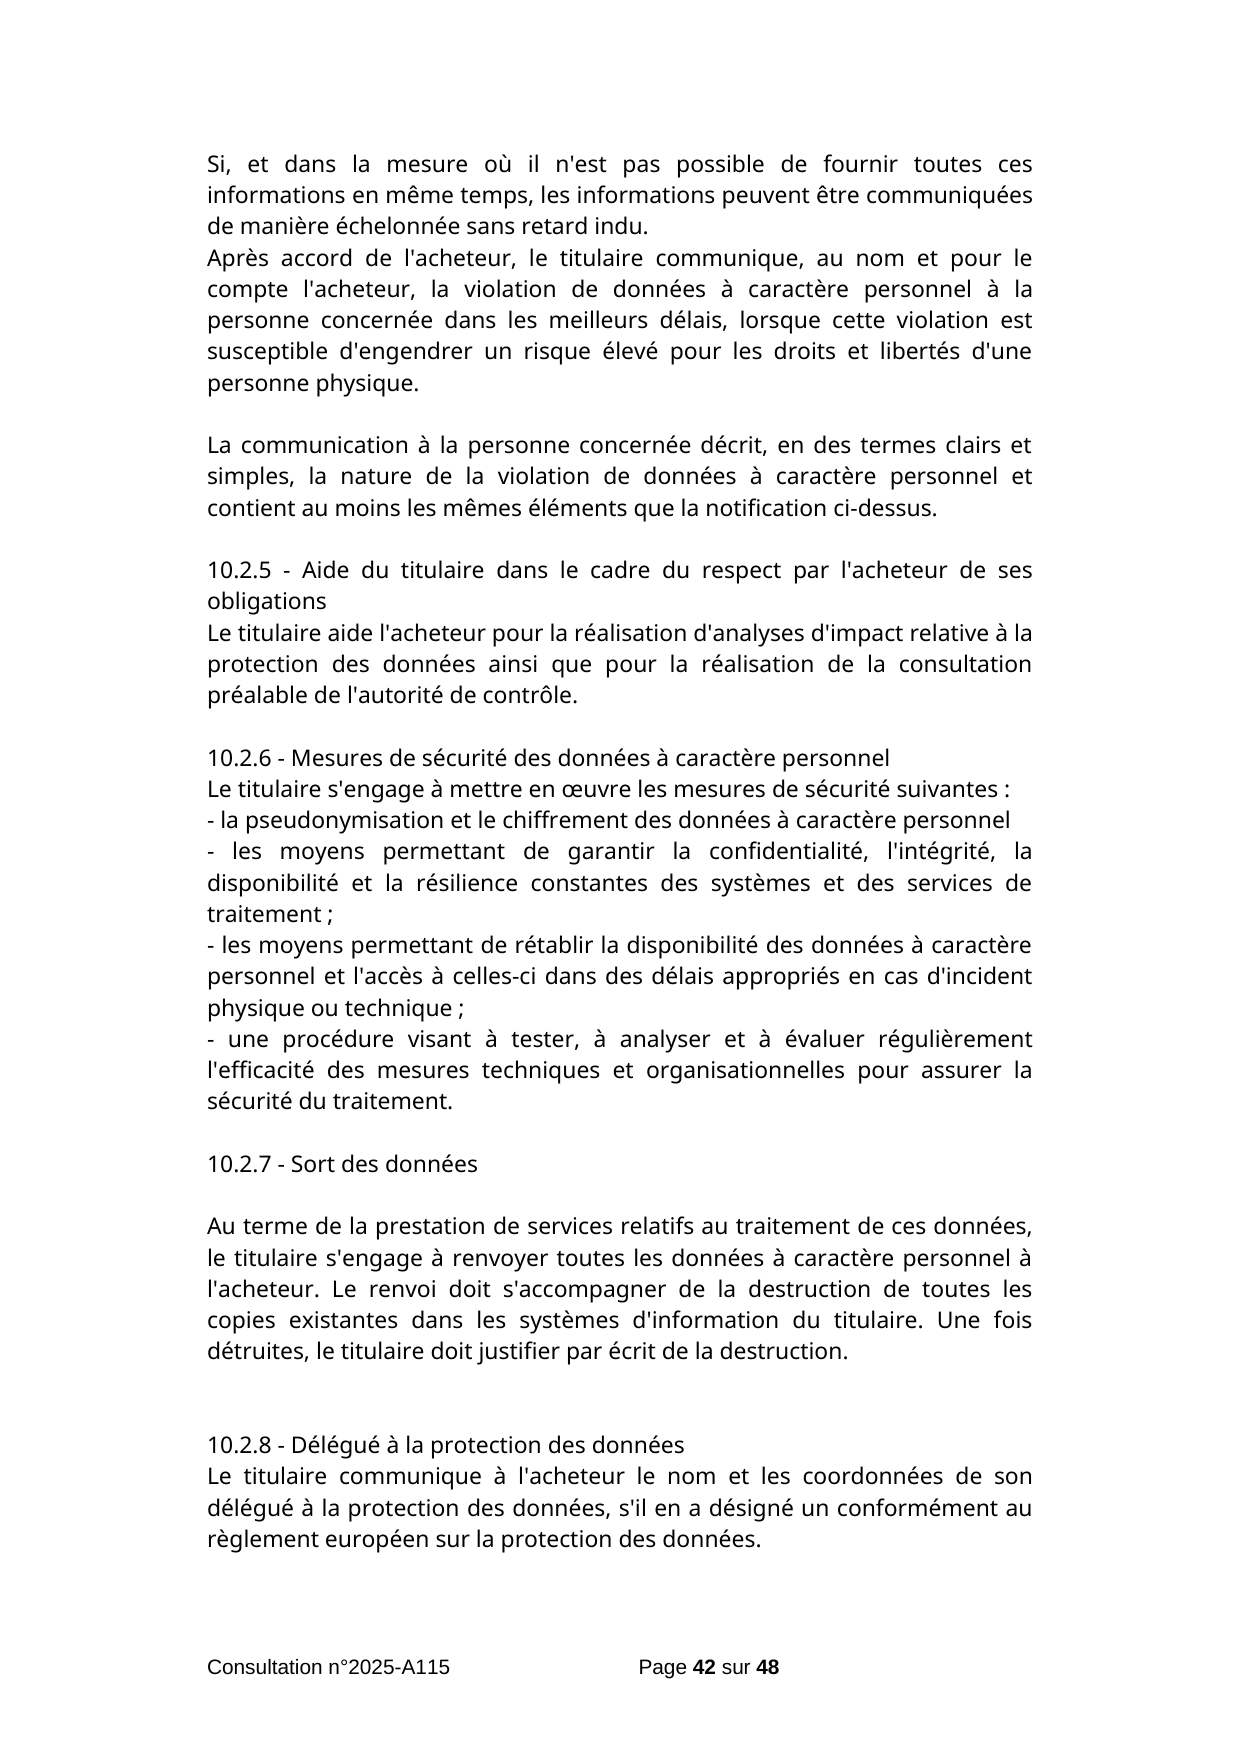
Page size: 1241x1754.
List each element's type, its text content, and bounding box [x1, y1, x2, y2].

text La communication à la personne concernée décrit, en des termes clairs et simples, la nature de la violation de données à caractère personnel et contient au moins les mêmes éléments que la notification ci-dessus. [207, 429, 1033, 523]
text - la pseudonymisation et le chiffrement des données à caractère personnel [207, 804, 1033, 835]
text Le titulaire aide l'acheteur pour la réalisation d'analyses d'impact relative à la protection des données ainsi que pour la réalisation de la consultation préalable de l'autorité de contrôle. [207, 616, 1033, 710]
text 10.2.7 - Sort des données [207, 1148, 1033, 1179]
text Le titulaire communique à l'acheteur le nom et les coordonnées de son délégué à la protection des données, s'il en a désigné un conformément au règlement européen sur la protection des données. [207, 1460, 1033, 1554]
text 10.2.8 - Délégué à la protection des données [207, 1429, 1033, 1460]
text - une procédure visant à tester, à analyser et à évaluer régulièrement l'efficacité des mesures techniques et organisationnelles pour assurer la sécurité du traitement. [207, 1023, 1033, 1116]
text - les moyens permettant de rétablir la disponibilité des données à caractère personnel et l'accès à celles-ci dans des délais appropriés en cas d'incident physique ou technique ; [207, 929, 1033, 1023]
text Si, et dans la mesure où il n'est pas possible de fournir toutes ces informations en même temps, les informations peuvent être communiquées de manière échelonnée sans retard indu. [207, 148, 1033, 241]
text 10.2.6 - Mesures de sécurité des données à caractère personnel [207, 741, 1033, 773]
text Après accord de l'acheteur, le titulaire communique, au nom et pour le compte l'acheteur, la violation de données à caractère personnel à la personne concernée dans les meilleurs délais, lorsque cette violation est susceptible d'engendrer un risque élevé pour les droits et libertés d'une personne physique. [207, 241, 1033, 398]
text - les moyens permettant de garantir la confidentialité, l'intégrité, la disponibilité et la résilience constantes des systèmes et des services de traitement ; [207, 835, 1033, 929]
text 10.2.5 - Aide du titulaire dans le cadre du respect par l'acheteur de ses obligations [207, 554, 1033, 616]
text Au terme de la prestation de services relatifs au traitement de ces données, le titulaire s'engage à renvoyer toutes les données à caractère personnel à l'acheteur. Le renvoi doit s'accompagner de la destruction de toutes les copies existantes dans les systèmes d'information du titulaire. Une fois détruites, le titulaire doit justifier par écrit de la destruction. [207, 1210, 1033, 1366]
text Le titulaire s'engage à mettre en œuvre les mesures de sécurité suivantes : [207, 773, 1033, 804]
